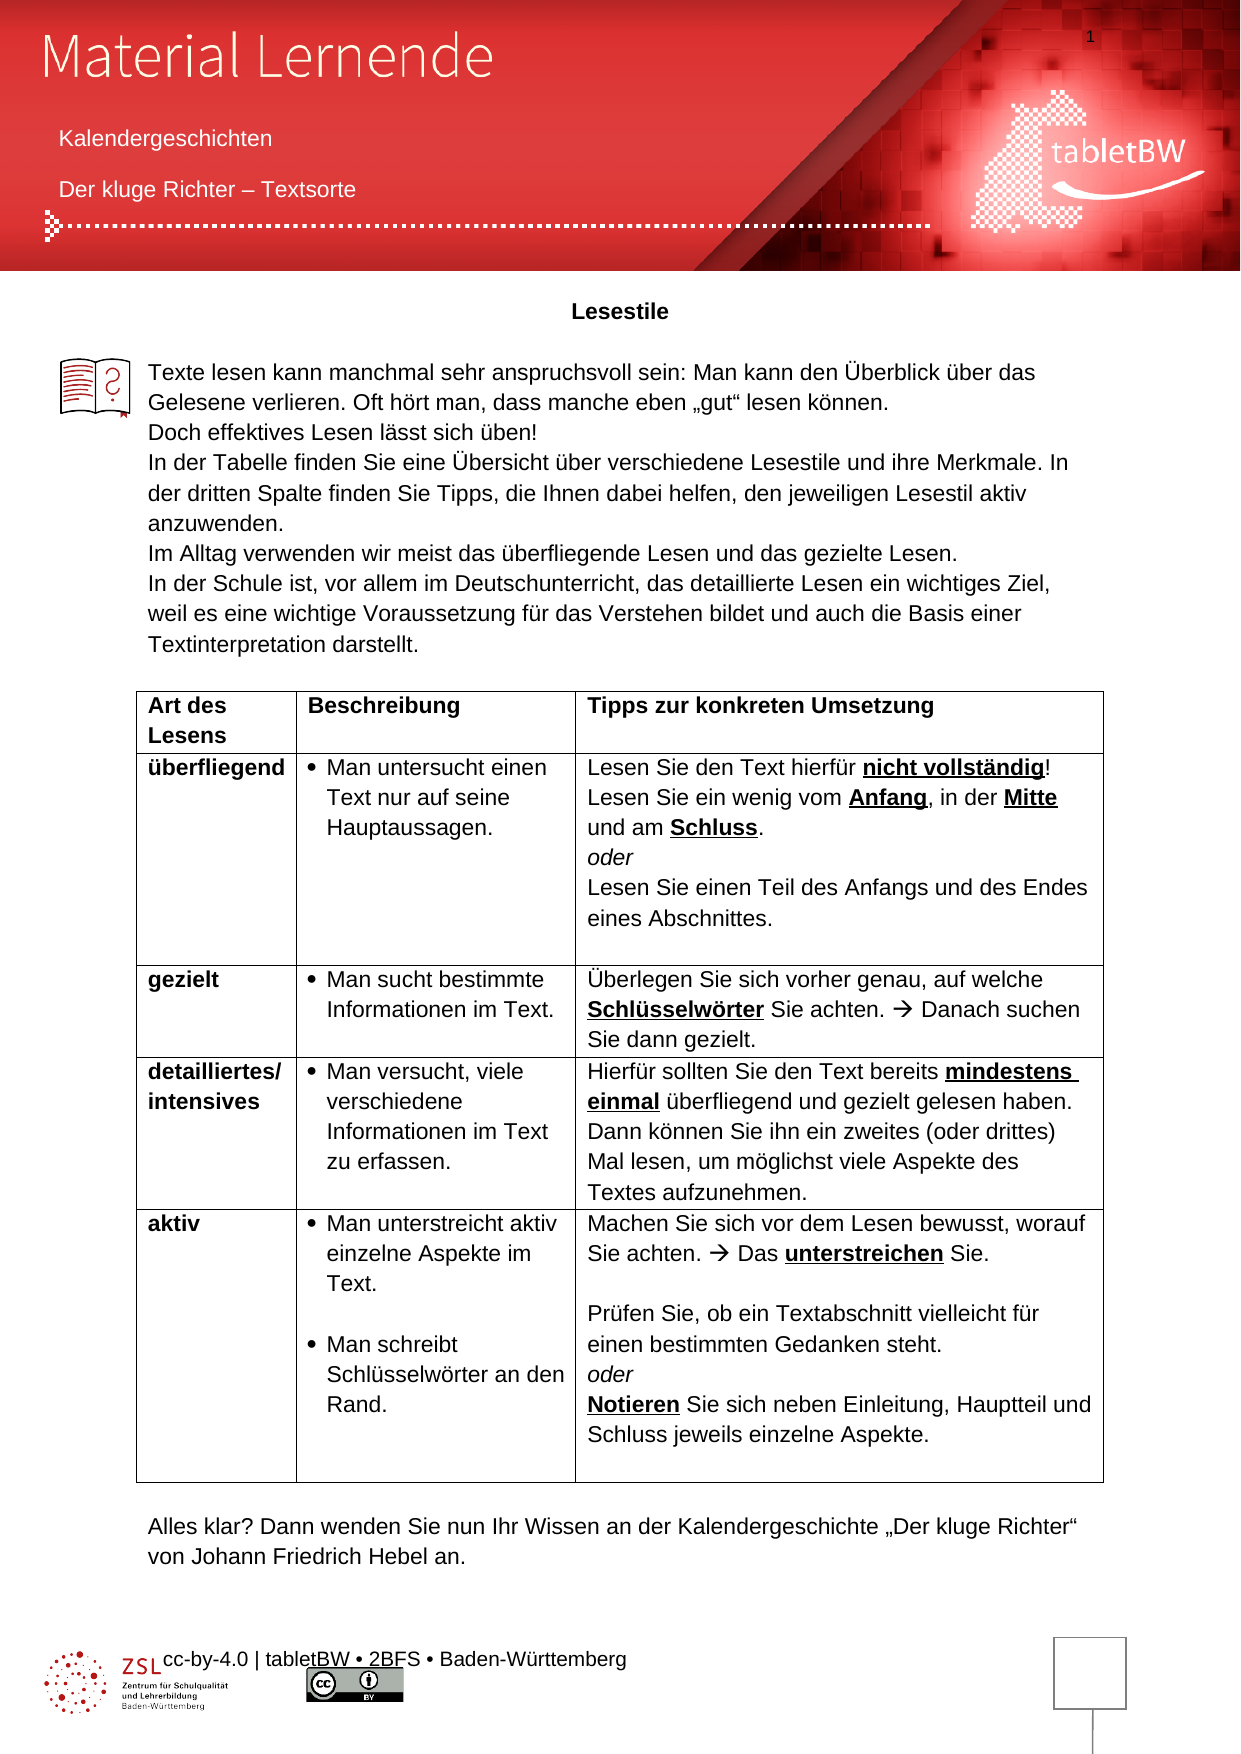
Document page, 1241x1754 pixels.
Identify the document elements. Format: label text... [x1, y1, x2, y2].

text In der Tabelle finden Sie eine Übersicht über verschiedene Lesestile und ihre Merkmale. In der dritten Spalte finden Sie Tipps, die Ihnen dabei helfen, den jeweiligen Lesestil aktiv anzuwenden. [148, 449, 1092, 536]
table_cell Man untersucht einen Text nur auf seine Hauptaussagen. [297, 754, 575, 965]
text Doch effektives Lesen lässt sich üben! [148, 419, 1092, 445]
table_cell überfliegend [137, 754, 296, 965]
table_header Art des Lesens [137, 692, 296, 752]
picture [60, 358, 131, 418]
table_header Tipps zur konkreten Umsetzung [576, 692, 1103, 752]
text Im Alltag verwenden wir meist das überfliegende Lesen und das gezielte Lesen. [148, 540, 1092, 566]
picture [28, 1635, 244, 1714]
picture [239, 1653, 244, 1665]
table_cell gezielt [137, 966, 296, 1057]
table_cell Lesen Sie den Text hierfür nicht vollständig! Lesen Sie ein wenig vom Anfang, in der Mitte und am Schluss. oder Lesen Sie einen Teil des Anfangs und des Endes eines Abschnittes. [576, 754, 1103, 965]
text Alles klar? Dann wenden Sie nun Ihr Wissen an der Kalendergeschichte „Der kluge Richter“ von Johann Friedrich Hebel an. [148, 1513, 1092, 1569]
table_header Beschreibung [297, 692, 575, 752]
text Texte lesen kann manchmal sehr anspruchsvoll sein: Man kann den Überblick über das Gelesene verlieren. Oft hört man, dass manche eben „gut“ lesen können. [148, 359, 1092, 415]
table_cell Machen Sie sich vor dem Lesen bewusst, worauf Sie achten. Das unterstreichen Sie. Prüfen Sie, ob ein Textabschnitt vielleicht für einen bestimmten Gedanken steht. oder Notieren Sie sich neben Einleitung, Hauptteil und Schluss jeweils einzelne Aspekte. [576, 1210, 1103, 1482]
picture [306, 1667, 404, 1702]
table_cell Man sucht bestimmte Informationen im Text. [297, 966, 575, 1057]
picture [0, 0, 1241, 271]
table_cell Man versucht, viele verschiedene Informationen im Text zu erfassen. [297, 1058, 575, 1209]
table_cell Überlegen Sie sich vorher genau, auf welche Schlüsselwörter Sie achten. Danach suchen Sie dann gezielt. [576, 966, 1103, 1057]
table_cell Man unterstreicht aktiv einzelne Aspekte im Text. Man schreibt Schlüsselwörter an den Rand. [297, 1210, 575, 1482]
table_cell detailliertes/ intensives [137, 1058, 296, 1209]
text Lesestile [148, 298, 1092, 324]
text In der Schule ist, vor allem im Deutschunterricht, das detaillierte Lesen ein wichtiges Ziel, weil es eine wichtige Voraussetzung für das Verstehen bildet und auch die Basis einer Textinterpretation darstellt. [148, 570, 1092, 657]
table_cell Hierfür sollten Sie den Text bereits mindestens einmal überfliegend und gezielt gelesen haben. Dann können Sie ihn ein zweites (oder drittes) Mal lesen, um möglichst viele Aspekte des Textes aufzunehmen. [576, 1058, 1103, 1209]
table_cell aktiv [137, 1210, 296, 1482]
